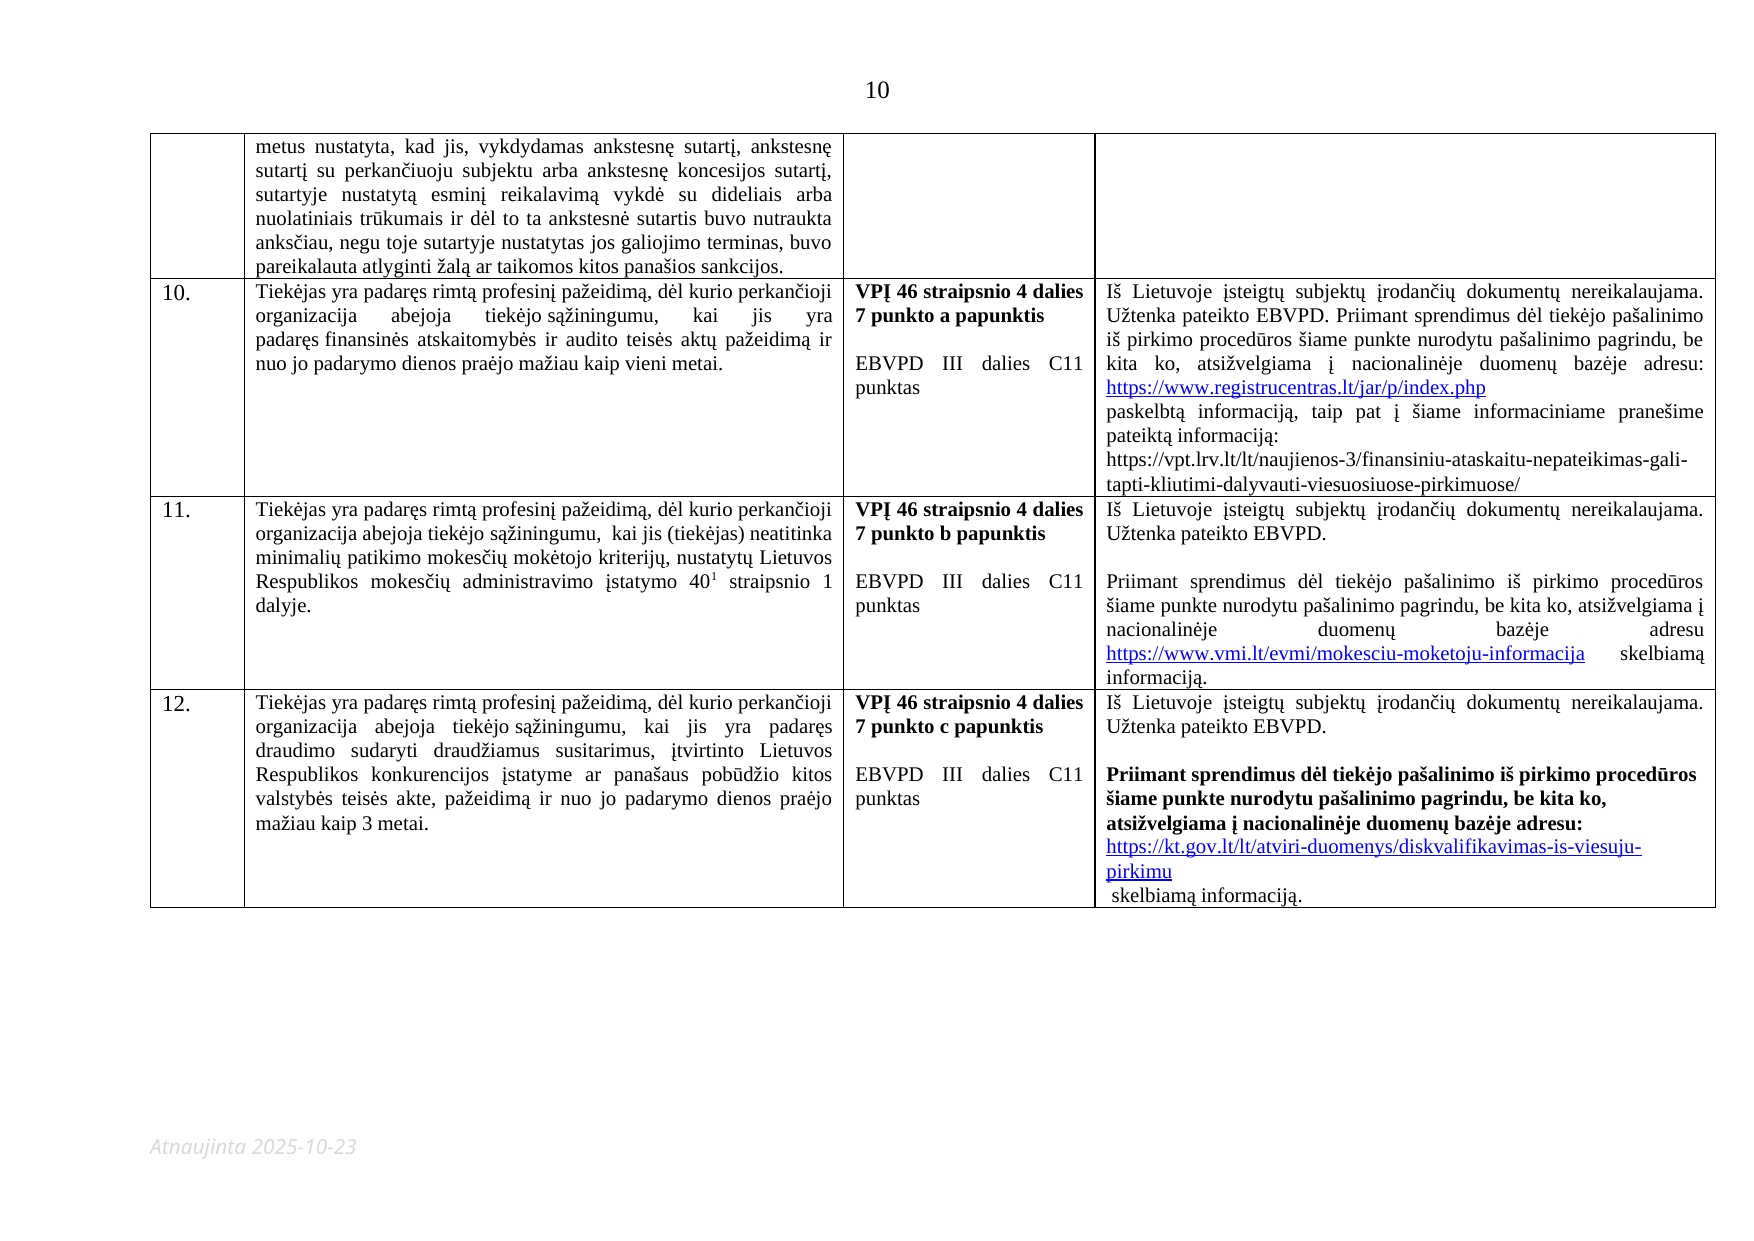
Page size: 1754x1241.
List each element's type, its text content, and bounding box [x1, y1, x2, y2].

table_cell [151, 690, 244, 907]
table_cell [245, 134, 843, 278]
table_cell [844, 134, 1094, 278]
table_cell Iš Lietuvoje įsteigtų subjektų įrodančių dokumentų nereikalaujama. Užtenka pateikto EBVPD. Priimant sprendimus dėl tiekėjo pašalinimo iš pirkimo procedūros šiame punkte nurodytu pašalinimo pagrindu, be kita ko, atsižvelgiama į nacionalinėje duomenų bazėje adresu: https://kt.gov.lt/lt/atviri-duomenys/diskvalifikavimas-is-viesuju-pirkimu skelbiamą informaciją. [1096, 690, 1715, 907]
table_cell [1096, 134, 1715, 278]
table_cell VPĮ 46 straipsnio 4 dalies 7 punkto c papunktis EBVPD III dalies C11 punktas [844, 690, 1094, 907]
table_cell Tiekėjas yra padaręs rimtą profesinį pažeidimą, dėl kurio perkančioji organizacija abejoja tiekėjo sąžiningumu, kai jis (tiekėjas) neatitinka minimalių patikimo mokesčių mokėtojo kriterijų, nustatytų Lietuvos Respublikos mokesčių administravimo įstatymo 401 straipsnio 1 dalyje. [245, 497, 843, 689]
table_cell Iš Lietuvoje įsteigtų subjektų įrodančių dokumentų nereikalaujama. Užtenka pateikto EBVPD. Priimant sprendimus dėl tiekėjo pašalinimo iš pirkimo procedūros šiame punkte nurodytu pašalinimo pagrindu, be kita ko, atsižvelgiama į nacionalinėje duomenų bazėje adresu: https://www.registrucentras.lt/jar/p/index.php paskelbtą informaciją, taip pat į šiame informaciniame pranešime pateiktą informaciją: https://vpt.lrv.lt/lt/naujienos-3/finansiniu-ataskaitu-nepateikimas-gali-tapti-kliutimi-dalyvauti-viesuosiuose-pirkimuose/ [1096, 279, 1715, 496]
table_cell Iš Lietuvoje įsteigtų subjektų įrodančių dokumentų nereikalaujama. Užtenka pateikto EBVPD. Priimant sprendimus dėl tiekėjo pašalinimo iš pirkimo procedūros šiame punkte nurodytu pašalinimo pagrindu, be kita ko, atsižvelgiama į nacionalinėje duomenų bazėje adresu https://www.vmi.lt/evmi/mokesciu-moketoju-informacija skelbiamą informaciją. [1096, 497, 1715, 689]
table_cell VPĮ 46 straipsnio 4 dalies 7 punkto a papunktis EBVPD III dalies C11 punktas [844, 279, 1094, 496]
table_cell [151, 134, 244, 278]
table_cell [151, 279, 244, 496]
table_cell Tiekėjas yra padaręs rimtą profesinį pažeidimą, dėl kurio perkančioji organizacija abejoja tiekėjo sąžiningumu, kai jis yra padaręs draudimo sudaryti draudžiamus susitarimus, įtvirtinto Lietuvos Respublikos konkurencijos įstatyme ar panašaus pobūdžio kitos valstybės teisės akte, pažeidimą ir nuo jo padarymo dienos praėjo mažiau kaip 3 metai. [245, 690, 843, 907]
table_cell Tiekėjas yra padaręs rimtą profesinį pažeidimą, dėl kurio perkančioji organizacija abejoja tiekėjo sąžiningumu, kai jis yra padaręs finansinės atskaitomybės ir audito teisės aktų pažeidimą ir nuo jo padarymo dienos praėjo mažiau kaip vieni metai. [245, 279, 843, 496]
table_cell [151, 497, 244, 689]
table_cell VPĮ 46 straipsnio 4 dalies 7 punkto b papunktis EBVPD III dalies C11 punktas [844, 497, 1094, 689]
